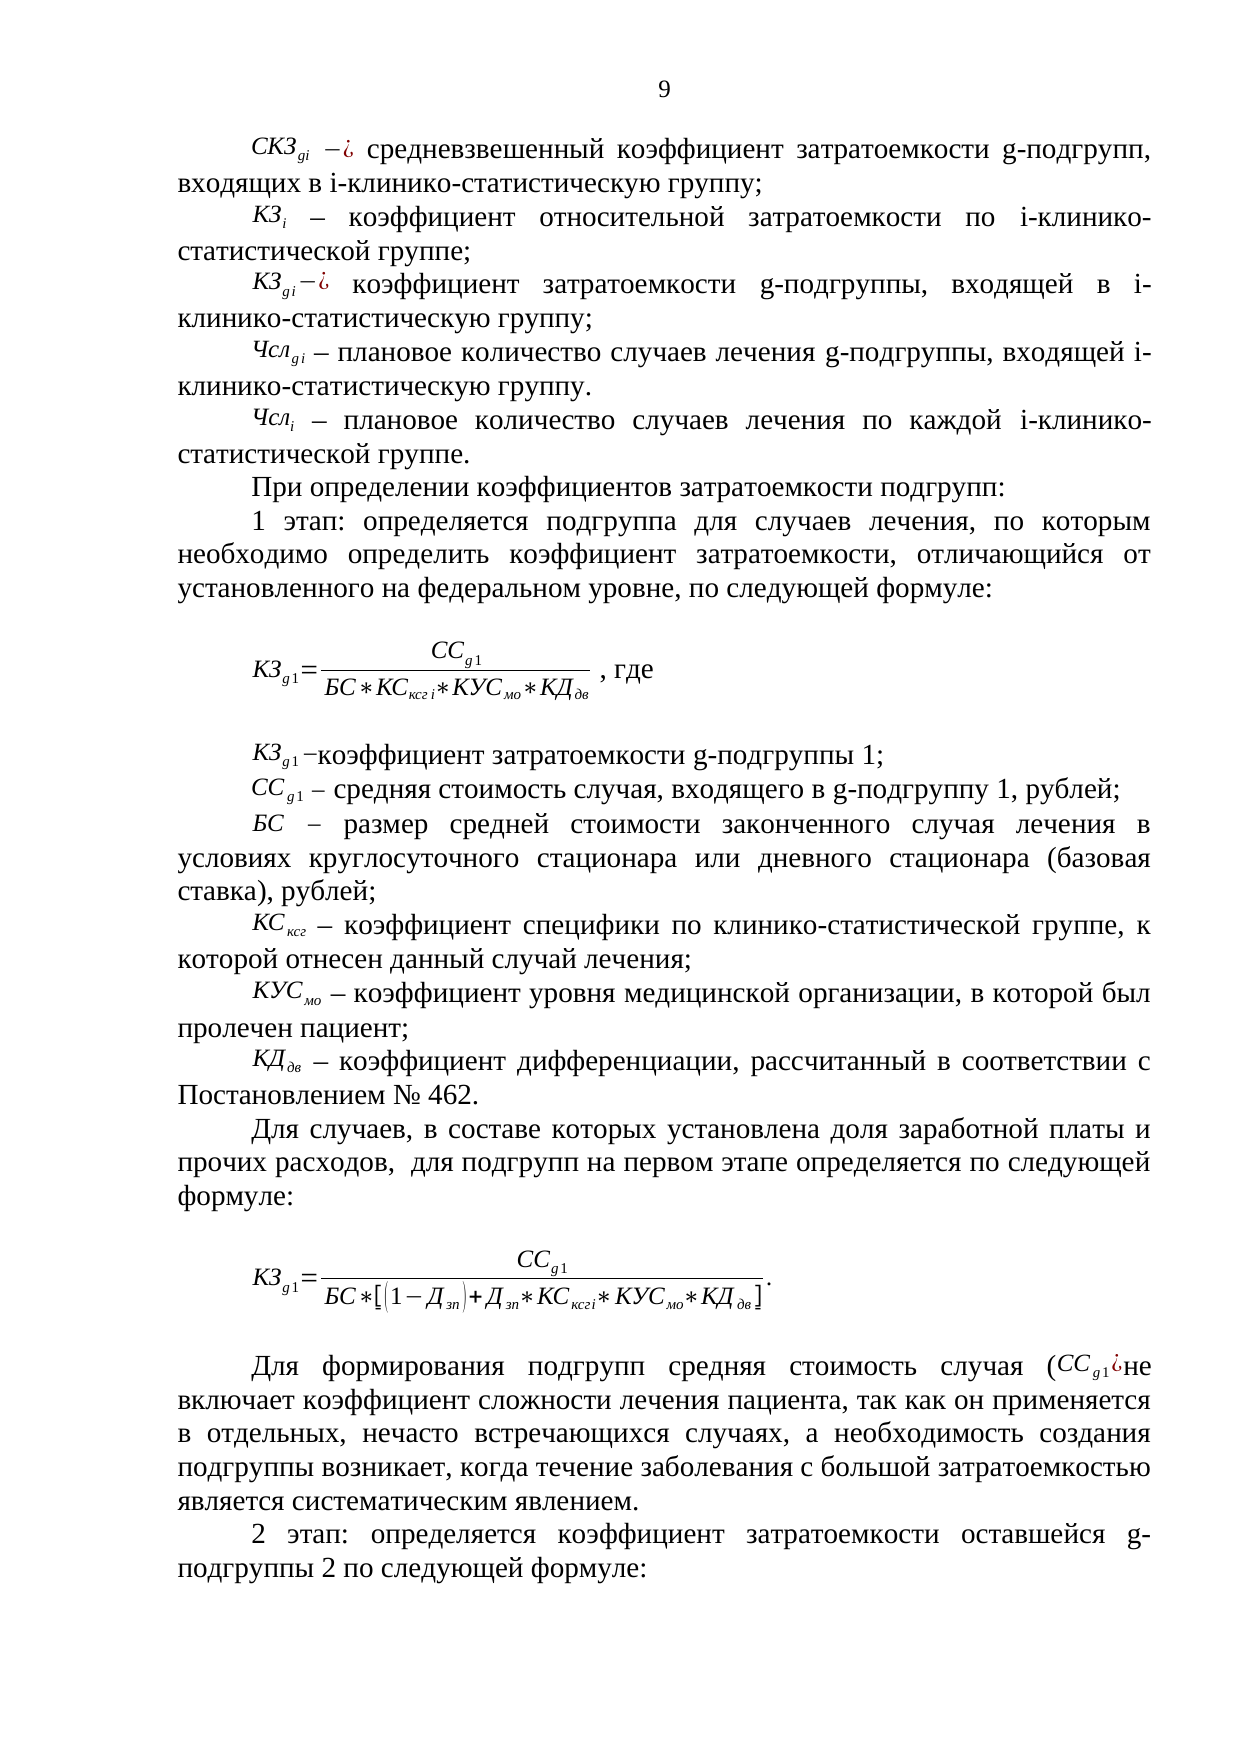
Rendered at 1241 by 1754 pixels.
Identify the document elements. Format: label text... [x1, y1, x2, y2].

text 2 этап: определяется коэффициент затратоемкости оставшейся g-подгруппы 2 по следующей формуле: [177, 1516, 1152, 1583]
text Для случаев, в составе которых установлена доля заработной платы и прочих расходов, для подгрупп на первом этапе определяется по следующей формуле: [177, 1111, 1152, 1212]
text коэффициент затратоемкости g-подгруппы, входящей в i-клинико-статистическую группу; [177, 267, 1152, 334]
list – коэффициент уровня медицинской организации, в которой был пролечен пациент; [177, 975, 1152, 1043]
text – плановое количество случаев лечения g-подгруппы, входящей i-клинико-статистическую группу. [177, 334, 1152, 402]
text – коэффициент относительной затратоемкости по i-клинико-статистической группе; [177, 199, 1152, 267]
list – коэффициент специфики по клинико-статистической группе, к которой отнесен данный случай лечения; [177, 907, 1152, 975]
text – коэффициент дифференциации, рассчитанный в соответствии с Постановлением № 462. [177, 1043, 1152, 1111]
list Для формирования подгрупп средняя стоимость случая (не включает коэффициент сложности лечения пациента, так как он применяется в отдельных, нечасто встречающихся случаях, а необходимость создания подгруппы возникает, когда течение заболевания с большой затратоемкостью является систематическим явлением. [177, 1348, 1152, 1516]
list средняя стоимость случая, входящего в g-подгруппу 1, рублей; [177, 772, 1152, 806]
list коэффициент затратоемкости g-подгруппы 1; [177, 737, 1152, 772]
text средневзвешенный коэффициент затратоемкости g-подгрупп, входящих в i-клинико-статистическую группу; [177, 131, 1152, 199]
list , где [177, 637, 1152, 703]
text размер средней стоимости законченного случая лечения в условиях круглосуточного стационара или дневного стационара (базовая ставка), рублей; [177, 806, 1152, 907]
list При определении коэффициентов затратоемкости подгрупп: [177, 469, 1152, 503]
text – плановое количество случаев лечения по каждой i-клинико-статистической группе. [177, 402, 1152, 469]
list 1 этап: определяется подгруппа для случаев лечения, по которым необходимо определить коэффициент затратоемкости, отличающийся от установленного на федеральном уровне, по следующей формуле: [177, 503, 1152, 603]
